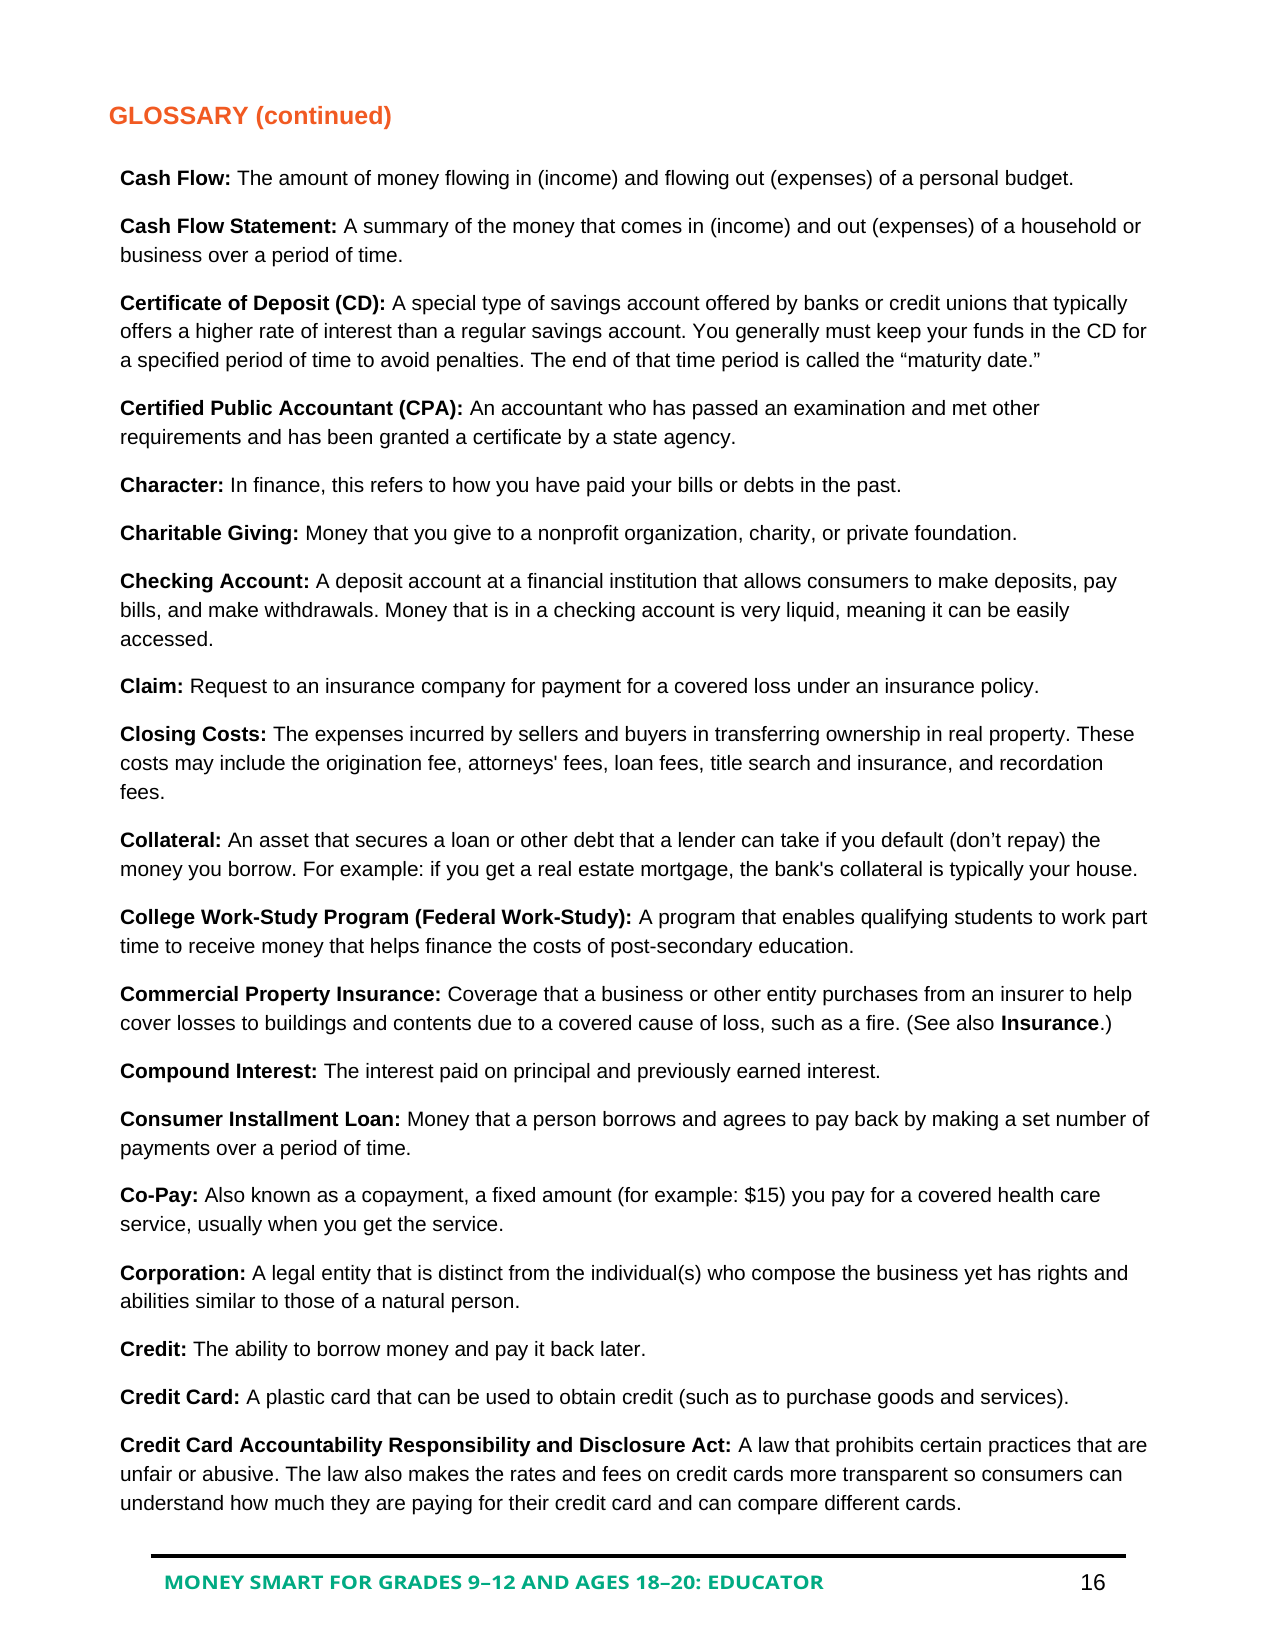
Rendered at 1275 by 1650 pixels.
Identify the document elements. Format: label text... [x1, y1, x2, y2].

text Compound Interest: The interest paid on principal and previously earned interest. [120, 1059, 1140, 1083]
text Cash Flow: The amount of money flowing in (income) and flowing out (expenses) of a personal budget. [120, 166, 1140, 190]
text Certificate of Deposit (CD): A special type of savings account offered by banks or credit unions that typically offers a higher rate of interest than a regular savings account. You generally must keep your funds in the CD for a specified period of time to avoid penalties. The end of that time period is called the “maturity date.” [120, 290, 1150, 372]
text College Work-Study Program (Federal Work-Study): A program that enables qualifying students to work part time to receive money that helps finance the costs of post-secondary education. [120, 905, 1150, 958]
text Credit Card: A plastic card that can be used to obtain credit (such as to purchase goods and services). [120, 1385, 1140, 1409]
text Corporation: A legal entity that is distinct from the individual(s) who compose the business yet has rights and abilities similar to those of a natural person. [120, 1260, 1140, 1313]
text Commercial Property Insurance: Coverage that a business or other entity purchases from an insurer to help cover losses to buildings and contents due to a covered cause of loss, such as a fire. (See also Insurance.) [120, 982, 1135, 1035]
text Claim: Request to an insurance company for payment for a covered loss under an insurance policy. [120, 674, 1140, 698]
text Charitable Giving: Money that you give to a nonprofit organization, charity, or private foundation. [120, 521, 1140, 544]
text Certified Public Accountant (CPA): An accountant who has passed an examination and met other requirements and has been granted a certificate by a state agency. [120, 396, 1140, 449]
text Closing Costs: The expenses incurred by sellers and buyers in transferring ownership in real property. These costs may include the origination fee, attorneys' fees, loan fees, title search and insurance, and recordation fees. [120, 722, 1140, 804]
text Character: In finance, this refers to how you have paid your bills or debts in the past. [120, 473, 1140, 497]
text Consumer Installment Loan: Money that a person borrows and agrees to pay back by making a set number of payments over a period of time. [120, 1106, 1160, 1159]
text Collateral: An asset that secures a loan or other debt that a lender can take if you default (don’t repay) the money you borrow. For example: if you get a real estate mortgage, the bank's collateral is typically your house. [120, 828, 1152, 881]
text Credit: The ability to borrow money and pay it back later. [120, 1337, 1140, 1361]
text Cash Flow Statement: A summary of the money that comes in (income) and out (expenses) of a household or business over a period of time. [120, 214, 1152, 267]
text Checking Account: A deposit account at a financial institution that allows consumers to make deposits, pay bills, and make withdrawals. Money that is in a checking account is very liquid, meaning it can be easily accessed. [120, 568, 1140, 650]
text Credit Card Accountability Responsibility and Disclosure Act: A law that prohibits certain practices that are unfair or abusive. The law also makes the rates and fees on credit cards more transparent so consumers can understand how much they are paying for their credit card and can compare different cards. [120, 1433, 1150, 1515]
text Co-Pay: Also known as a copayment, a fixed amount (for example: $15) you pay for a covered health care service, usually when you get the service. [120, 1183, 1104, 1236]
